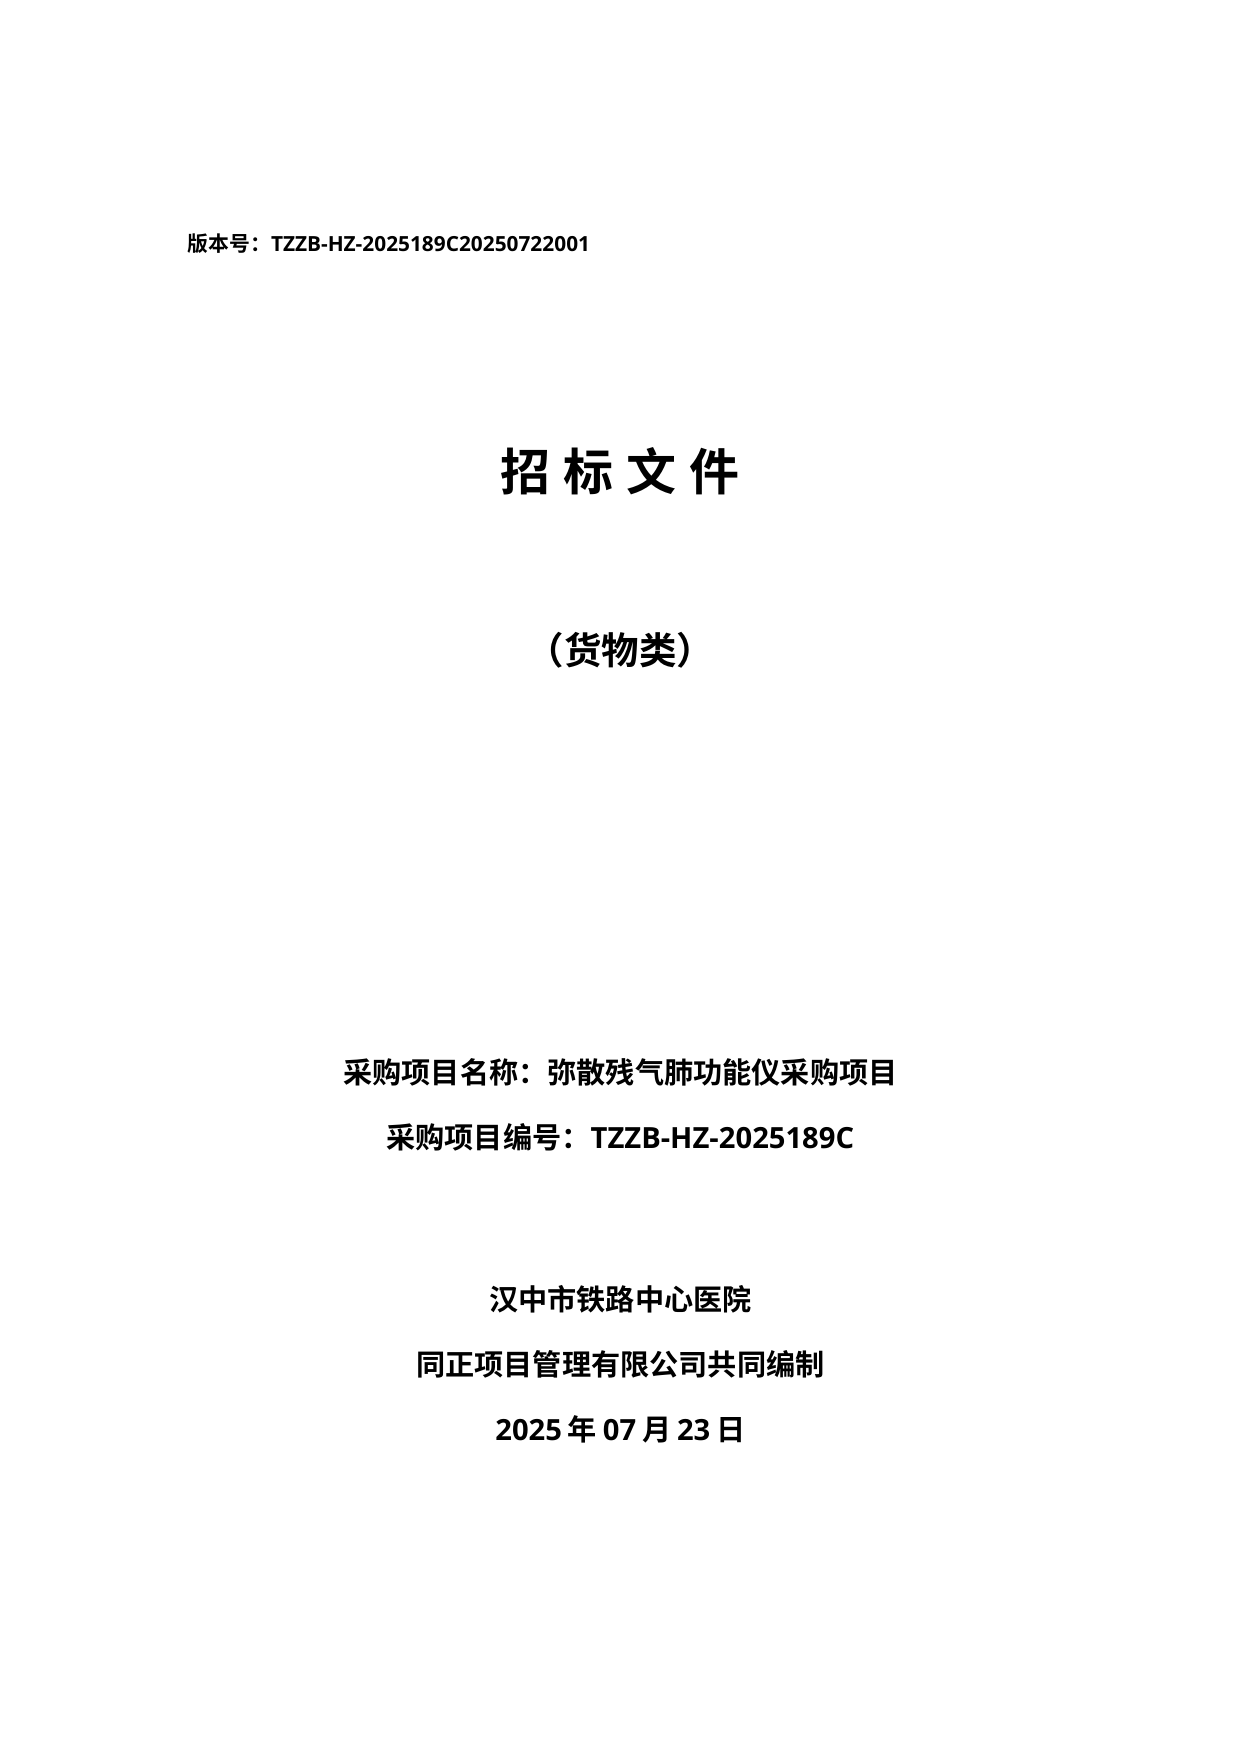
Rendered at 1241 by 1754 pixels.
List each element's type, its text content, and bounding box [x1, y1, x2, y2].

text （货物类） [187, 617, 1053, 1039]
text 招 标 文 件 [187, 422, 1053, 617]
text 版本号：TZZB-HZ-2025189C20250722001 [187, 227, 1053, 422]
text 2025年07月23日 [187, 1397, 1053, 1462]
text 采购项目编号：TZZB-HZ-2025189C [187, 1104, 1053, 1267]
text 汉中市铁路中心医院 [187, 1267, 1053, 1332]
text 同正项目管理有限公司共同编制 [187, 1332, 1053, 1397]
text 采购项目名称：弥散残气肺功能仪采购项目 [187, 1039, 1053, 1104]
